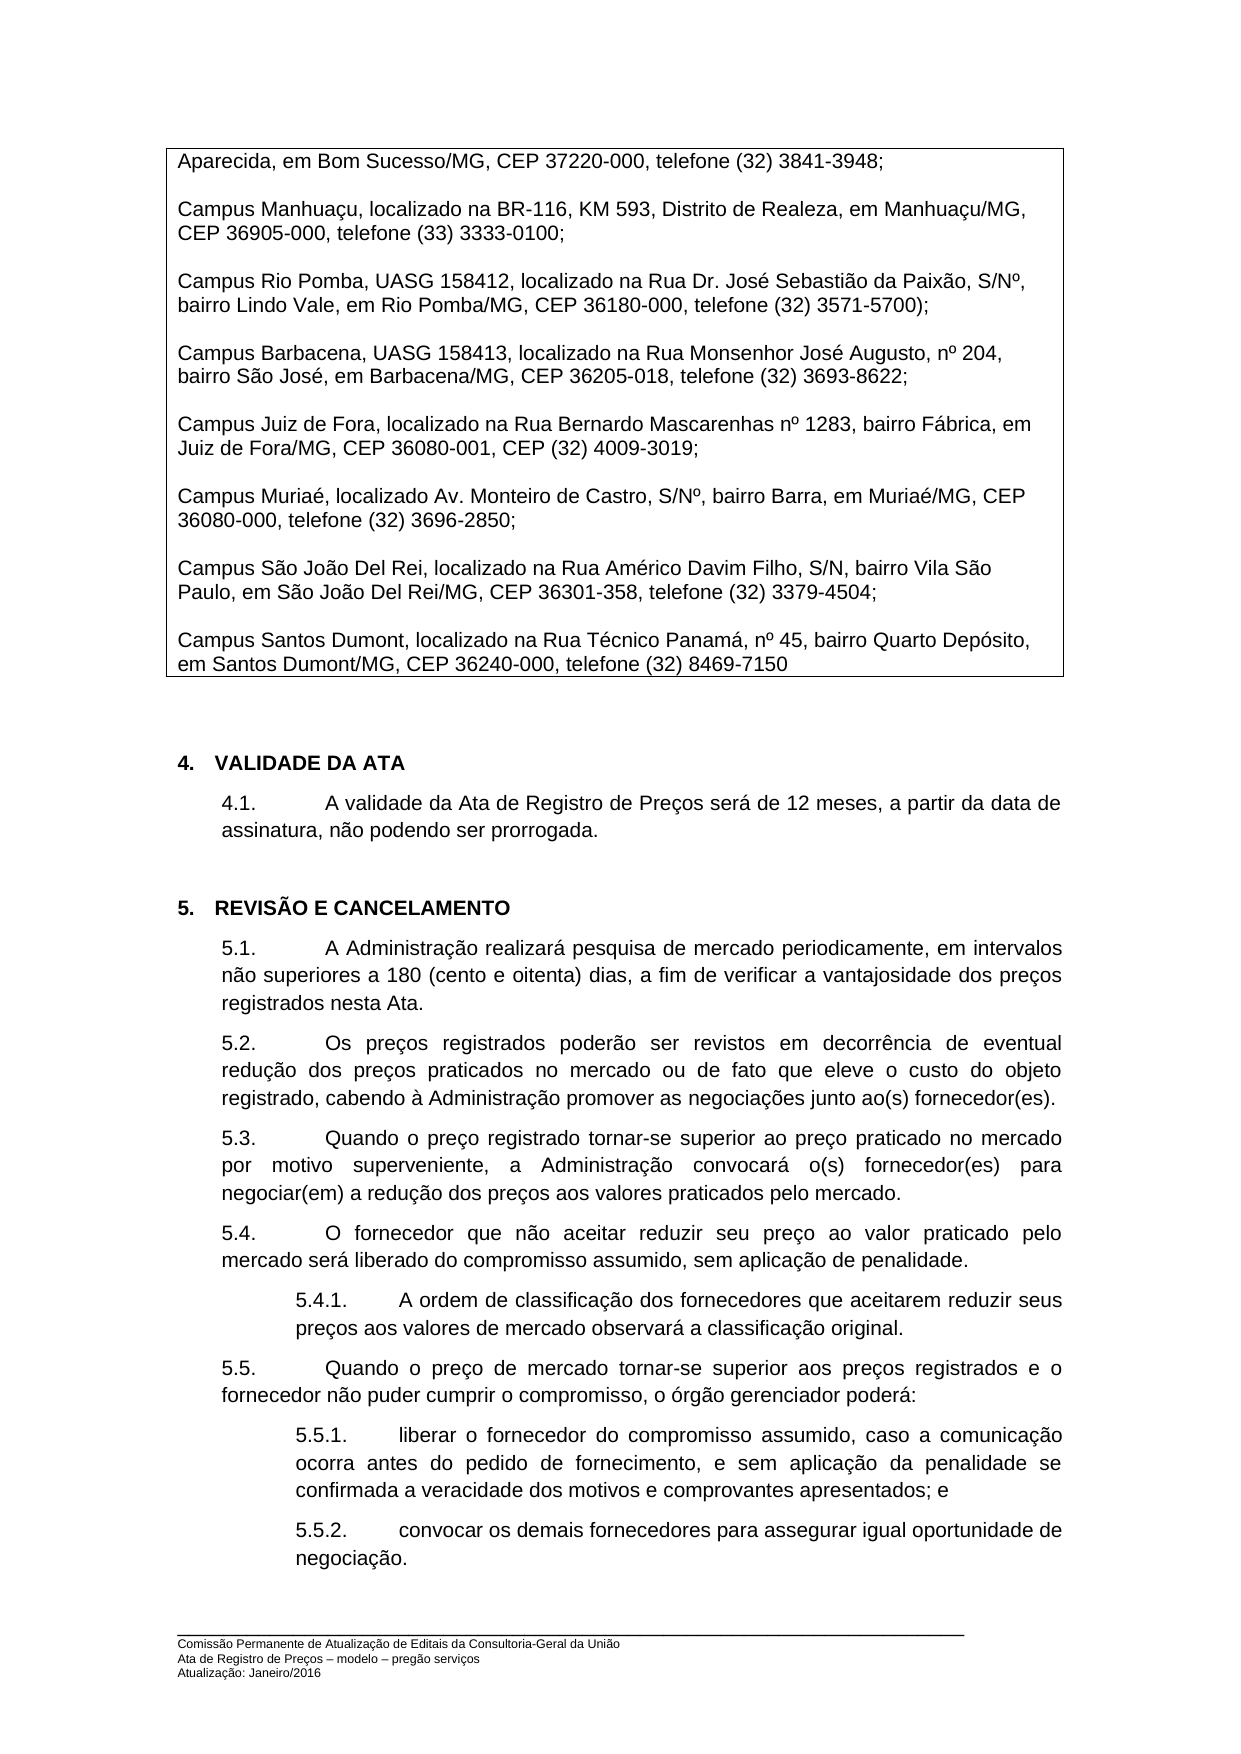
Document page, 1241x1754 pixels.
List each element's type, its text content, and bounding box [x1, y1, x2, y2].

list Quando o preço de mercado tornar-se superior aos preços registrados e o fornecedor não puder cumprir o compromisso, o órgão gerenciador poderá: [221, 1356, 1063, 1407]
list A Administração realizará pesquisa de mercado periodicamente, em intervalos não superiores a 180 (cento e oitenta) dias, a fim de verificar a vantajosidade dos preços registrados nesta Ata. [221, 936, 1063, 1015]
list O fornecedor que não aceitar reduzir seu preço ao valor praticado pelo mercado será liberado do compromisso assumido, sem aplicação de penalidade. [221, 1221, 1063, 1272]
list convocar os demais fornecedores para assegurar igual oportunidade de negociação. [295, 1518, 1063, 1570]
text REVISÃO E CANCELAMENTO [177, 896, 1063, 920]
list Os preços registrados poderão ser revistos em decorrência de eventual redução dos preços praticados no mercado ou de fato que eleve o custo do objeto registrado, cabendo à Administração promover as negociações junto ao(s) fornecedor(es). [221, 1031, 1063, 1110]
list Quando o preço registrado tornar-se superior ao preço praticado no mercado por motivo superveniente, a Administração convocará o(s) fornecedor(es) para negociar(em) a redução dos preços aos valores praticados pelo mercado. [221, 1126, 1063, 1205]
text VALIDADE DA ATA [177, 751, 1063, 775]
list A validade da Ata de Registro de Preços será de 12 meses, a partir da data de assinatura, não podendo ser prorrogada. [221, 791, 1063, 842]
list A ordem de classificação dos fornecedores que aceitarem reduzir seus preços aos valores de mercado observará a classificação original. [295, 1288, 1063, 1340]
list liberar o fornecedor do compromisso assumido, caso a comunicação ocorra antes do pedido de fornecimento, e sem aplicação da penalidade se confirmada a veracidade dos motivos e comprovantes apresentados; e [295, 1423, 1063, 1502]
